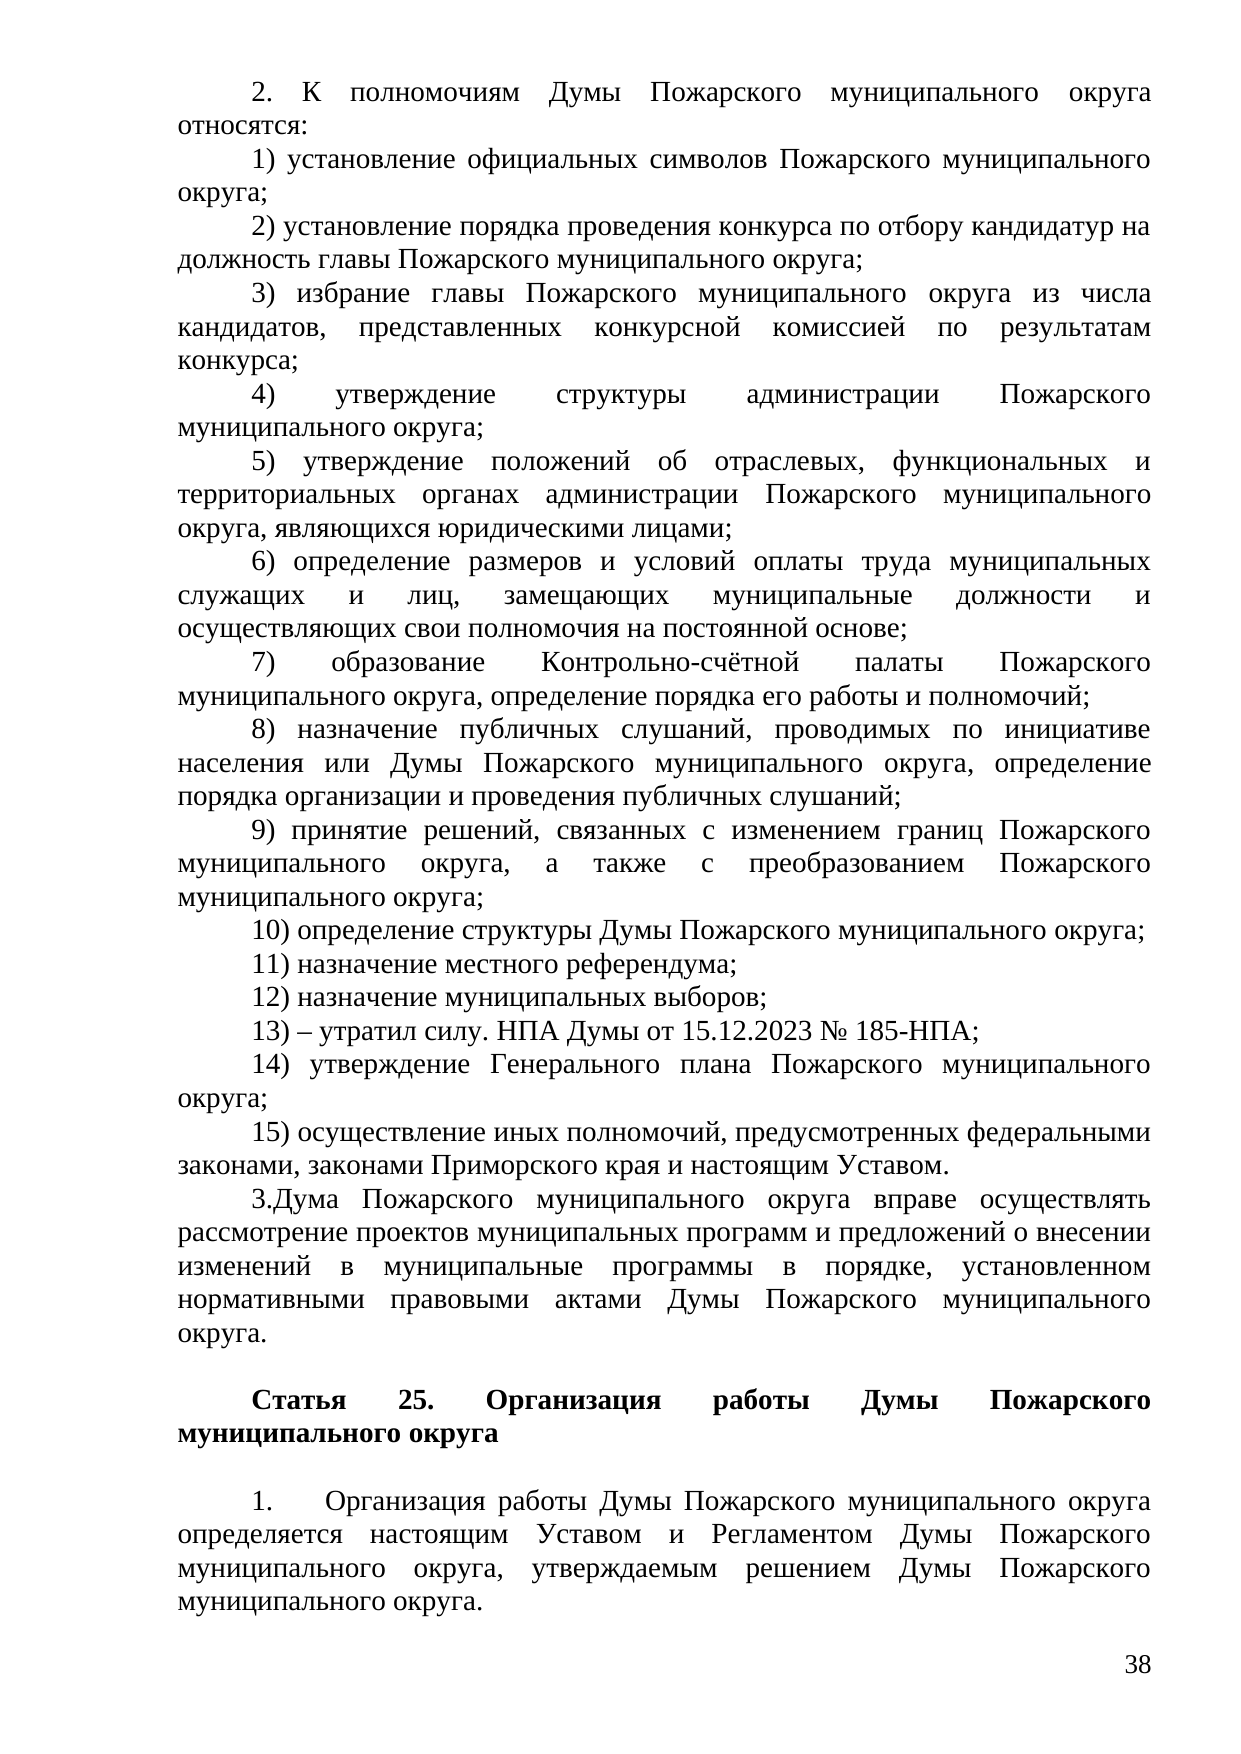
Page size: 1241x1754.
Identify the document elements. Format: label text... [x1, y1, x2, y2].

text 4) утверждение структуры администрации Пожарского муниципального округа; [177, 376, 1152, 443]
text 12) назначение муниципальных выборов; [177, 979, 1152, 1013]
text 8) назначение публичных слушаний, проводимых по инициативе населения или Думы Пожарского муниципального округа, определение порядка организации и проведения публичных слушаний; [177, 711, 1152, 812]
text 10) определение структуры Думы Пожарского муниципального округа; [177, 912, 1152, 946]
text 6) определение размеров и условий оплаты труда муниципальных служащих и лиц, замещающих муниципальные должности и осуществляющих свои полномочия на постоянной основе; [177, 543, 1152, 644]
text 15) осуществление иных полномочий, предусмотренных федеральными законами, законами Приморского края и настоящим Уставом. [177, 1114, 1152, 1181]
text 13) – утратил силу. НПА Думы от 15.12.2023 № 185-НПА; [177, 1013, 1152, 1047]
list Организация работы Думы Пожарского муниципального округа определяется настоящим Уставом и Регламентом Думы Пожарского муниципального округа, утверждаемым решением Думы Пожарского муниципального округа. [177, 1483, 1152, 1617]
text 7) образование Контрольно-счётной палаты Пожарского муниципального округа, определение порядка его работы и полномочий; [177, 644, 1152, 711]
text Статья 25. Организация работы Думы Пожарского муниципального округа [177, 1382, 1152, 1449]
text 3.Дума Пожарского муниципального округа вправе осуществлять рассмотрение проектов муниципальных программ и предложений о внесении изменений в муниципальные программы в порядке, установленном нормативными правовыми актами Думы Пожарского муниципального округа. [177, 1181, 1152, 1348]
text 2) установление порядка проведения конкурса по отбору кандидатур на должность главы Пожарского муниципального округа; [177, 208, 1152, 275]
text 5) утверждение положений об отраслевых, функциональных и территориальных органах администрации Пожарского муниципального округа, являющихся юридическими лицами; [177, 443, 1152, 543]
text 3) избрание главы Пожарского муниципального округа из числа кандидатов, представленных конкурсной комиссией по результатам конкурса; [177, 275, 1152, 376]
text 14) утверждение Генерального плана Пожарского муниципального округа; [177, 1047, 1152, 1114]
text 9) принятие решений, связанных с изменением границ Пожарского муниципального округа, а также с преобразованием Пожарского муниципального округа; [177, 812, 1152, 912]
text 2. К полномочиям Думы Пожарского муниципального округа относятся: [177, 74, 1152, 141]
text 11) назначение местного референдума; [177, 946, 1152, 979]
text 1) установление официальных символов Пожарского муниципального округа; [177, 141, 1152, 208]
